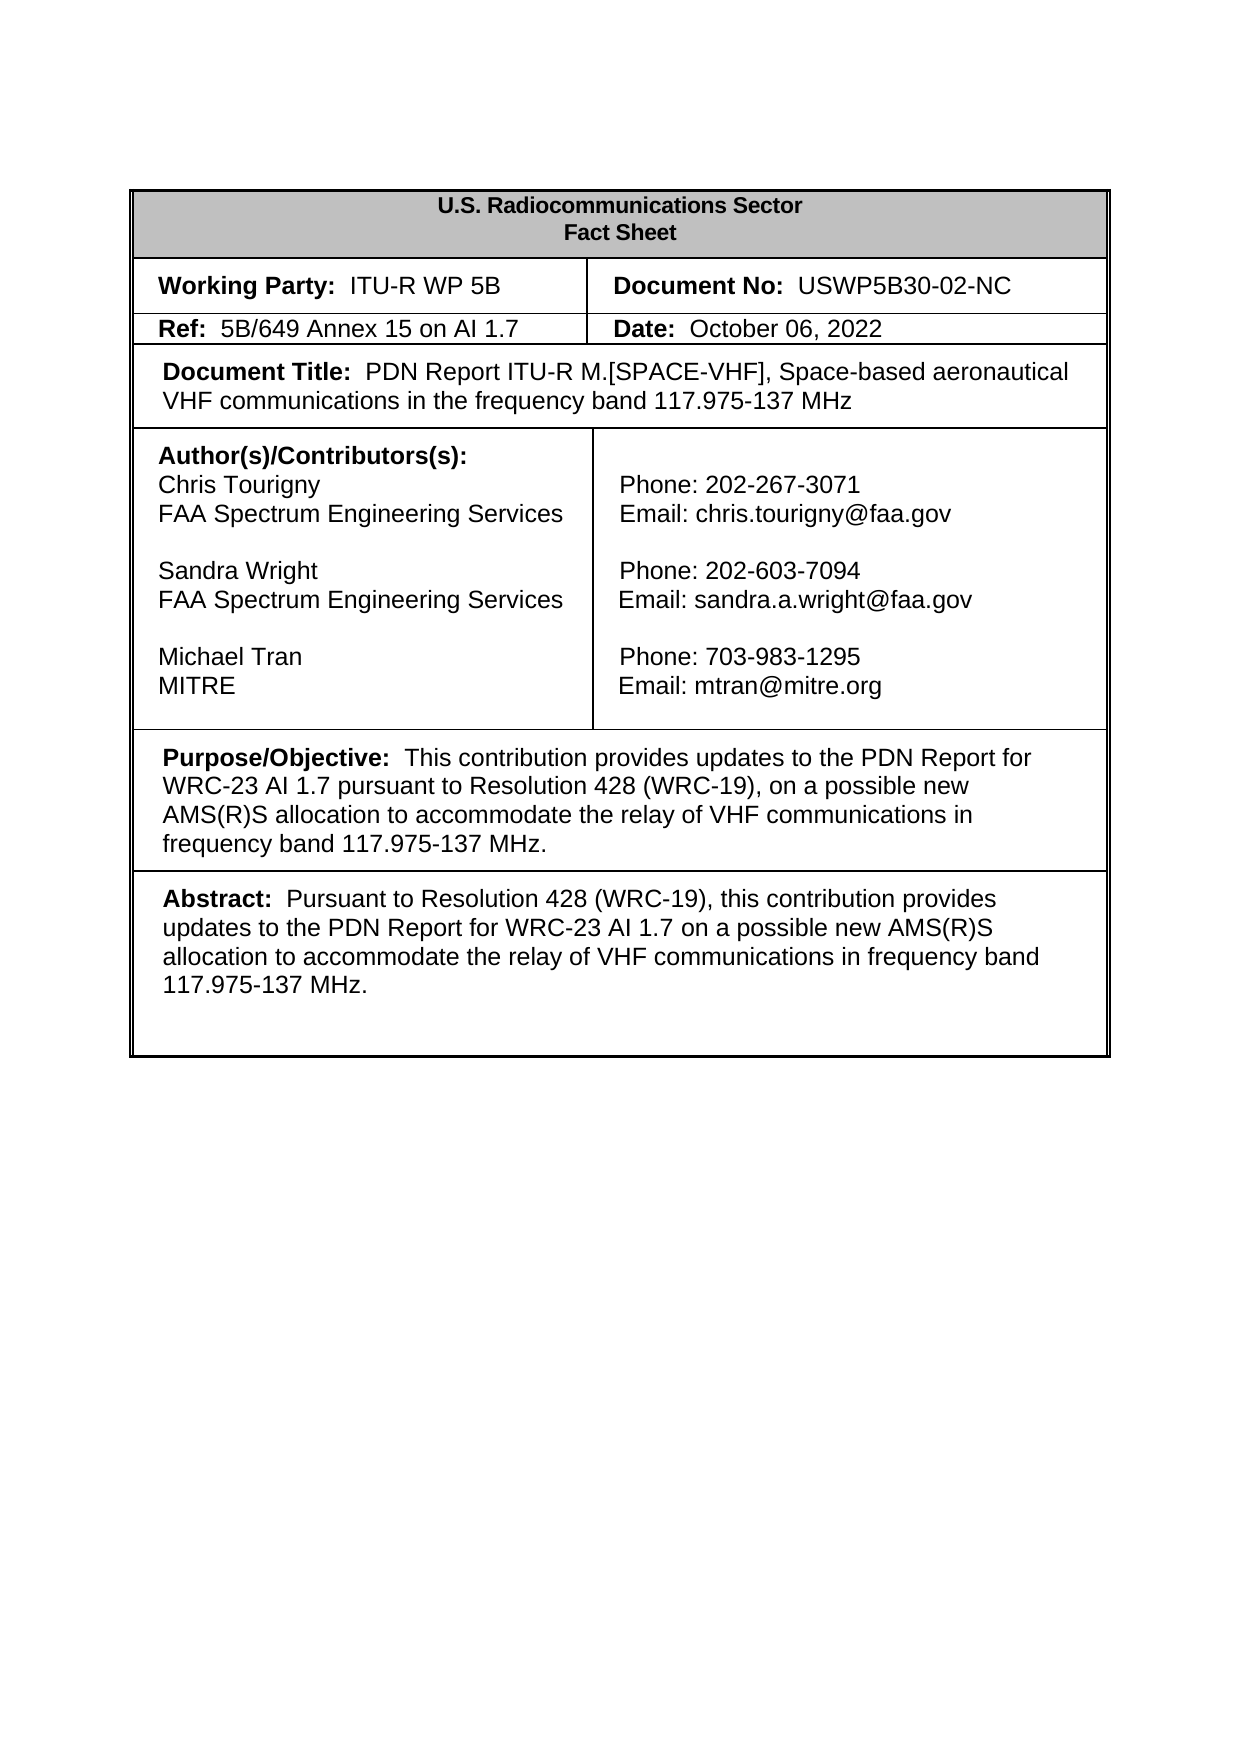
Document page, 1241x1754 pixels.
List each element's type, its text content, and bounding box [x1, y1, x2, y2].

table_cell Ref: 5B/649 Annex 15 on AI 1.7 [134, 314, 586, 343]
table_cell Author(s)/Contributors(s): Chris Tourigny FAA Spectrum Engineering Services Sandra Wright FAA Spectrum Engineering Services Michael Tran MITRE [134, 429, 592, 728]
table_cell Purpose/Objective: This contribution provides updates to the PDN Report for WRC-23 AI 1.7 pursuant to Resolution 428 (WRC-19), on a possible new AMS(R)S allocation to accommodate the relay of VHF communications in frequency band 117.975-137 MHz. [134, 730, 1106, 870]
table_cell Date: October 06, 2022 [588, 314, 1106, 343]
table_cell Document Title: PDN Report ITU-R M.[SPACE-VHF], Space-based aeronautical VHF communications in the frequency band 117.975-137 MHz [134, 345, 1106, 427]
table_cell Phone: 202-267-3071 Email: chris.tourigny@faa.gov Phone: 202-603-7094 Email: sandra.a.wright@faa.gov Phone: 703-983-1295 Email: mtran@mitre.org [594, 429, 1106, 728]
table_cell Document No: USWP5B30-02-NC [588, 259, 1106, 313]
table_cell Abstract: Pursuant to Resolution 428 (WRC-19), this contribution provides updates to the PDN Report for WRC-23 AI 1.7 on a possible new AMS(R)S allocation to accommodate the relay of VHF communications in frequency band 117.975-137 MHz. [134, 872, 1106, 1055]
table_header U.S. Radiocommunications Sector Fact Sheet [134, 192, 1106, 257]
table_cell Working Party: ITU-R WP 5B [134, 259, 586, 313]
